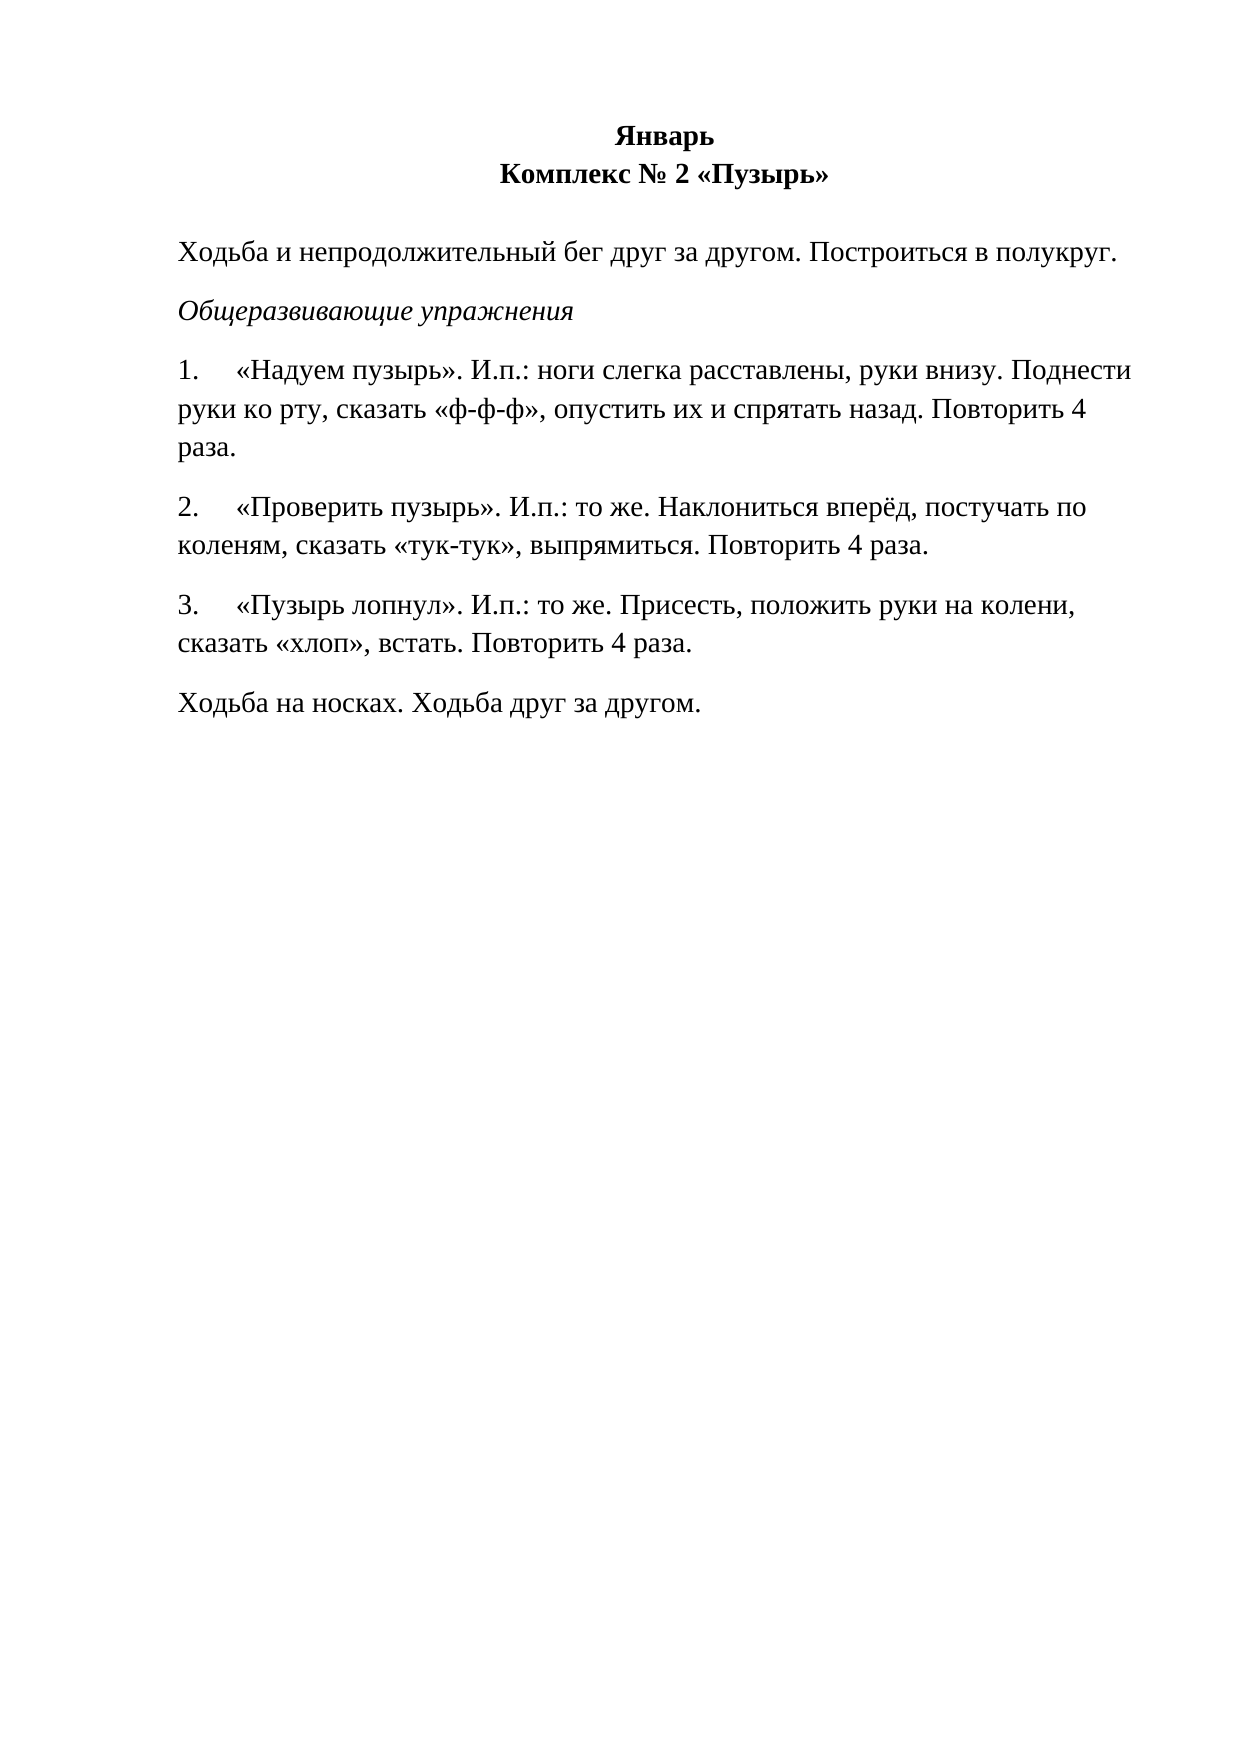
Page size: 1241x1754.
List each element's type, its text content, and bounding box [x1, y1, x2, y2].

text 2. «Проверить пузырь». И.п.: то же. Наклониться вперёд, постучать по коленям, сказать «тук-тук», выпрямиться. Повторить 4 раза. [177, 489, 1152, 561]
text Комплекс № 2 «Пузырь» [177, 157, 1152, 190]
text Ходьба на носках. Ходьба друг за другом. [177, 685, 1152, 718]
text 1. «Надуем пузырь». И.п.: ноги слегка расставлены, руки внизу. Поднести руки ко рту, сказать «ф-ф-ф», опустить их и спрятать назад. Повторить 4 раза. [177, 352, 1152, 463]
text Общеразвивающие упражнения [177, 293, 1152, 327]
text 3. «Пузырь лопнул». И.п.: то же. Присесть, положить руки на колени, сказать «хлоп», встать. Повторить 4 раза. [177, 587, 1152, 659]
text Январь [177, 118, 1152, 152]
text Ходьба и непродолжительный бег друг за другом. Построиться в полукруг. [177, 234, 1152, 267]
